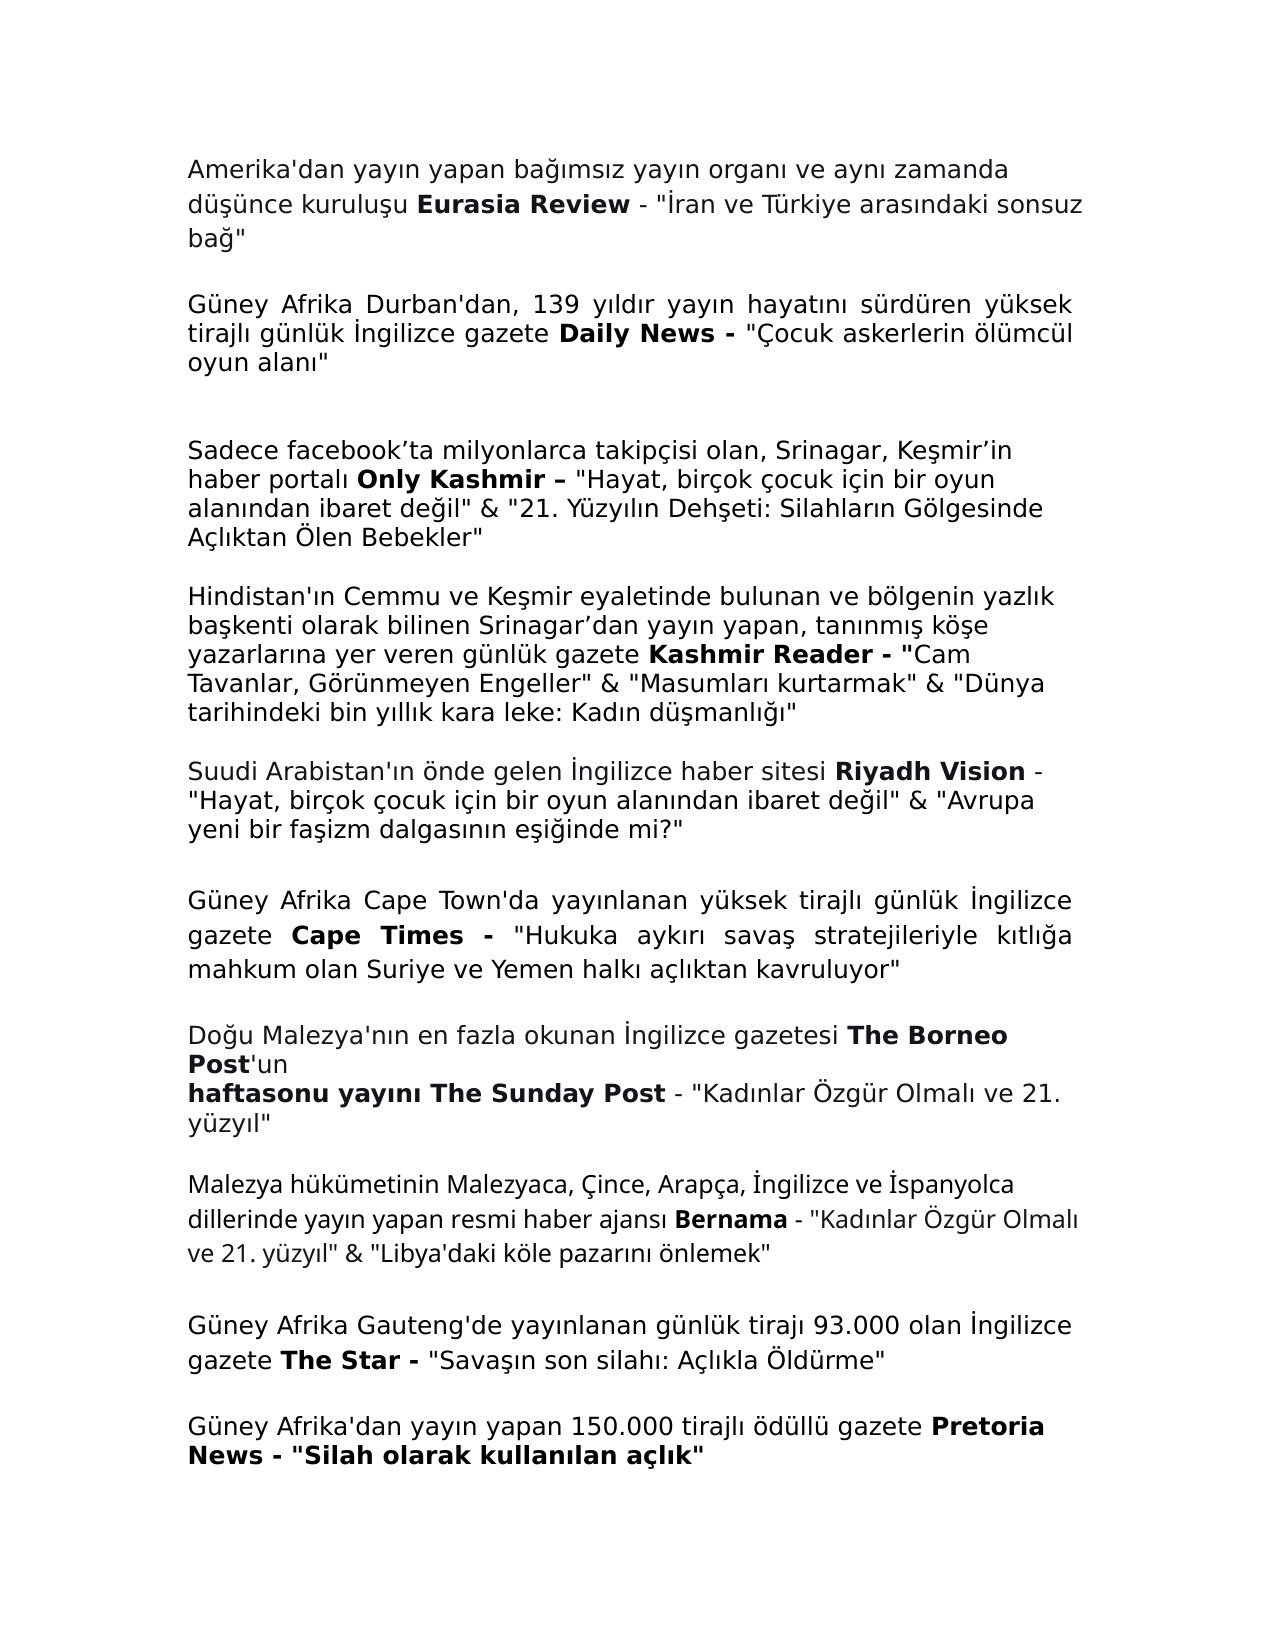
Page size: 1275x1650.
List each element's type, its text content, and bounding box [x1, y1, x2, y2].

text Suudi Arabistan'ın önde gelen İngilizce haber sitesi Riyadh Vision - "Hayat, birçok çocuk için bir oyun alanından ibaret değil" & "Avrupa yeni bir faşizm dalgasının eşiğinde mi?" [187, 757, 1087, 844]
text Amerika'dan yayın yapan bağımsız yayın organı ve aynı zamanda düşünce kuruluşu Eurasia Review - "İran ve Türkiye arasındaki sonsuz bağ" [187, 150, 1087, 254]
text Hindistan'ın Cemmu ve Keşmir eyaletinde bulunan ve bölgenin yazlık başkenti olarak bilinen Srinagar’dan yayın yapan, tanınmış köşe yazarlarına yer veren günlük gazete Kashmir Reader - "Cam Tavanlar, Görünmeyen Engeller" & "Masumları kurtarmak" & "Dünya tarihindeki bin yıllık kara leke: Kadın düşmanlığı" [187, 582, 1087, 728]
text Güney Afrika Durban'dan, 139 yıldır yayın hayatını sürdüren yüksek tirajlı günlük İngilizce gazete Daily News - "Çocuk askerlerin ölümcül oyun alanı" [187, 290, 1073, 378]
text haftasonu yayını The Sunday Post - "Kadınlar Özgür Olmalı ve 21. yüzyıl" [271, 1080, 1087, 1138]
text Güney Afrika'dan yayın yapan 150.000 tirajlı ödüllü gazete Pretoria News - "Silah olarak kullanılan açlık" [187, 1412, 1087, 1470]
text Malezya hükümetinin Malezyaca, Çince, Arapça, İngilizce ve İspanyolca dillerinde yayın yapan resmi haber ajansı Bernama - "Kadınlar Özgür Olmalı ve 21. yüzyıl" & "Libya'daki köle pazarını önlemek" [187, 1167, 1087, 1269]
text Doğu Malezya'nın en fazla okunan İngilizce gazetesi The Borneo Post'un [288, 1021, 1087, 1080]
text Sadece facebook’ta milyonlarca takipçisi olan, Srinagar, Keşmir’in haber portalı Only Kashmir – "Hayat, birçok çocuk için bir oyun alanından ibaret değil" & "21. Yüzyılın Dehşeti: Silahların Gölgesinde Açlıktan Ölen Bebekler" [187, 436, 1087, 553]
text Güney Afrika Cape Town'da yayınlanan yüksek tirajlı günlük İngilizce gazete Cape Times - "Hukuka aykırı savaş stratejileriyle kıtlığa mahkum olan Suriye ve Yemen halkı açlıktan kavruluyor" [187, 881, 1073, 985]
text Güney Afrika Gauteng'de yayınlanan günlük tirajı 93.000 olan İngilizce gazete The Star - "Savaşın son silahı: Açlıkla Öldürme" [187, 1306, 1073, 1375]
